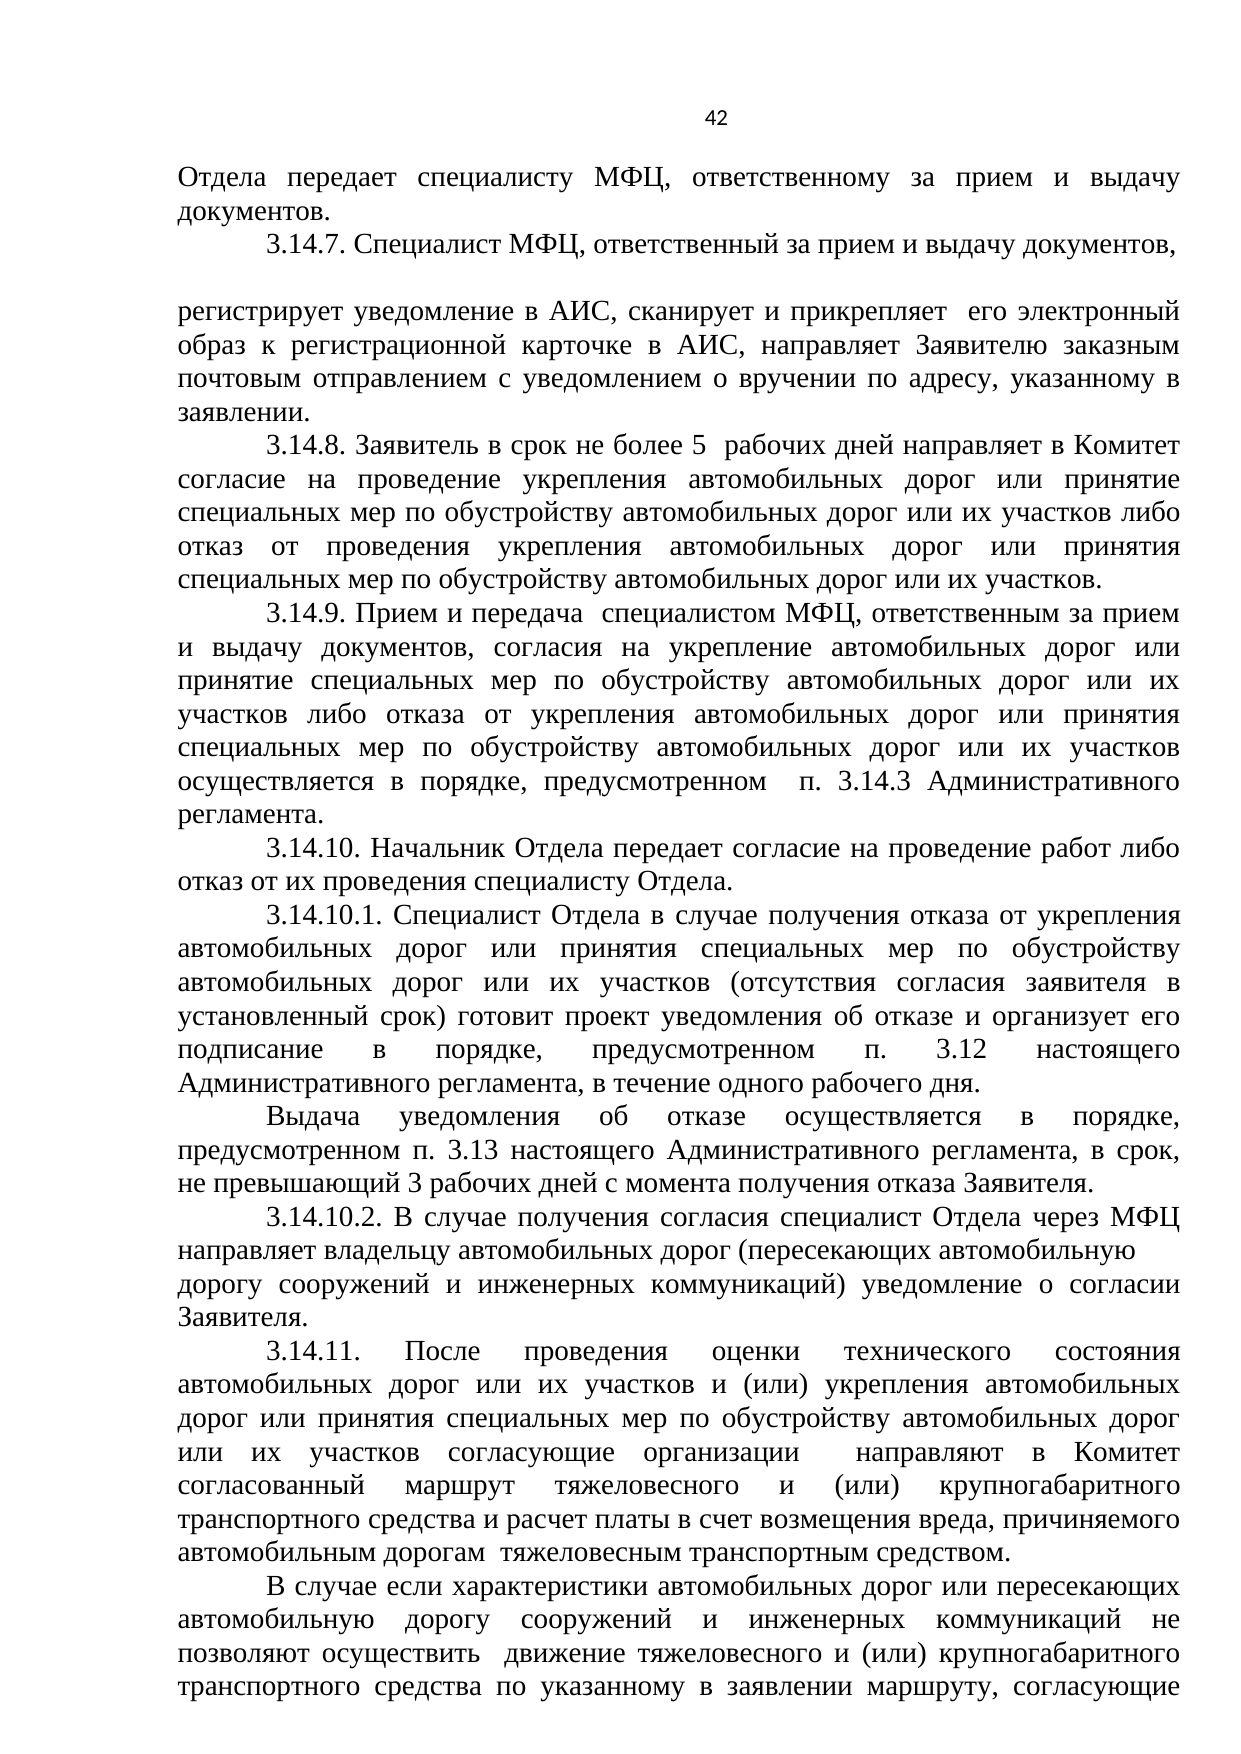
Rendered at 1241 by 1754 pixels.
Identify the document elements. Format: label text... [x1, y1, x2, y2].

text 3.14.9. Прием и передача специалистом МФЦ, ответственным за прием и выдачу документов, согласия на укрепление автомобильных дорог или принятие специальных мер по обустройству автомобильных дорог или их участков либо отказа от укрепления автомобильных дорог или принятия специальных мер по обустройству автомобильных дорог или их участков осуществляется в порядке, предусмотренном п. 3.14.3 Административного регламента. [177, 595, 1181, 830]
text 3.14.10.2. В случае получения согласия специалист Отдела через МФЦ направляет владельцу автомобильных дорог (пересекающих автомобильную [177, 1199, 1181, 1266]
text 3.14.8. Заявитель в срок не более 5 рабочих дней направляет в Комитет согласие на проведение укрепления автомобильных дорог или принятие специальных мер по обустройству автомобильных дорог или их участков либо отказ от проведения укрепления автомобильных дорог или принятия специальных мер по обустройству автомобильных дорог или их участков. [177, 427, 1181, 595]
text 3.14.10. Начальник Отдела передает согласие на проведение работ либо отказ от их проведения специалисту Отдела. [177, 830, 1181, 897]
text 3.14.11. После проведения оценки технического состояния автомобильных дорог или их участков и (или) укрепления автомобильных дорог или принятия специальных мер по обустройству автомобильных дорог или их участков согласующие организации направляют в Комитет согласованный маршрут тяжеловесного и (или) крупногабаритного транспортного средства и расчет платы в счет возмещения вреда, причиняемого автомобильным дорогам тяжеловесным транспортным средством. [177, 1333, 1181, 1568]
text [177, 159, 1181, 226]
text регистрирует уведомление в АИС, сканирует и прикрепляет его электронный образ к регистрационной карточке в АИС, направляет Заявителю заказным почтовым отправлением с уведомлением о вручении по адресу, указанному в заявлении. [177, 293, 1181, 427]
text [177, 1568, 1181, 1702]
text Выдача уведомления об отказе осуществляется в порядке, предусмотренном п. 3.13 настоящего Административного регламента, в срок, не превышающий 3 рабочих дней с момента получения отказа Заявителя. [177, 1098, 1181, 1199]
text 3.14.10.1. Специалист Отдела в случае получения отказа от укрепления автомобильных дорог или принятия специальных мер по обустройству автомобильных дорог или их участков (отсутствия согласия заявителя в установленный срок) готовит проект уведомления об отказе и организует его подписание в порядке, предусмотренном п. 3.12 настоящего Административного регламента, в течение одного рабочего дня. [177, 897, 1181, 1098]
text 3.14.7. Специалист МФЦ, ответственный за прием и выдачу документов, [177, 226, 1181, 260]
text дорогу сооружений и инженерных коммуникаций) уведомление о согласии Заявителя. [177, 1266, 1181, 1333]
